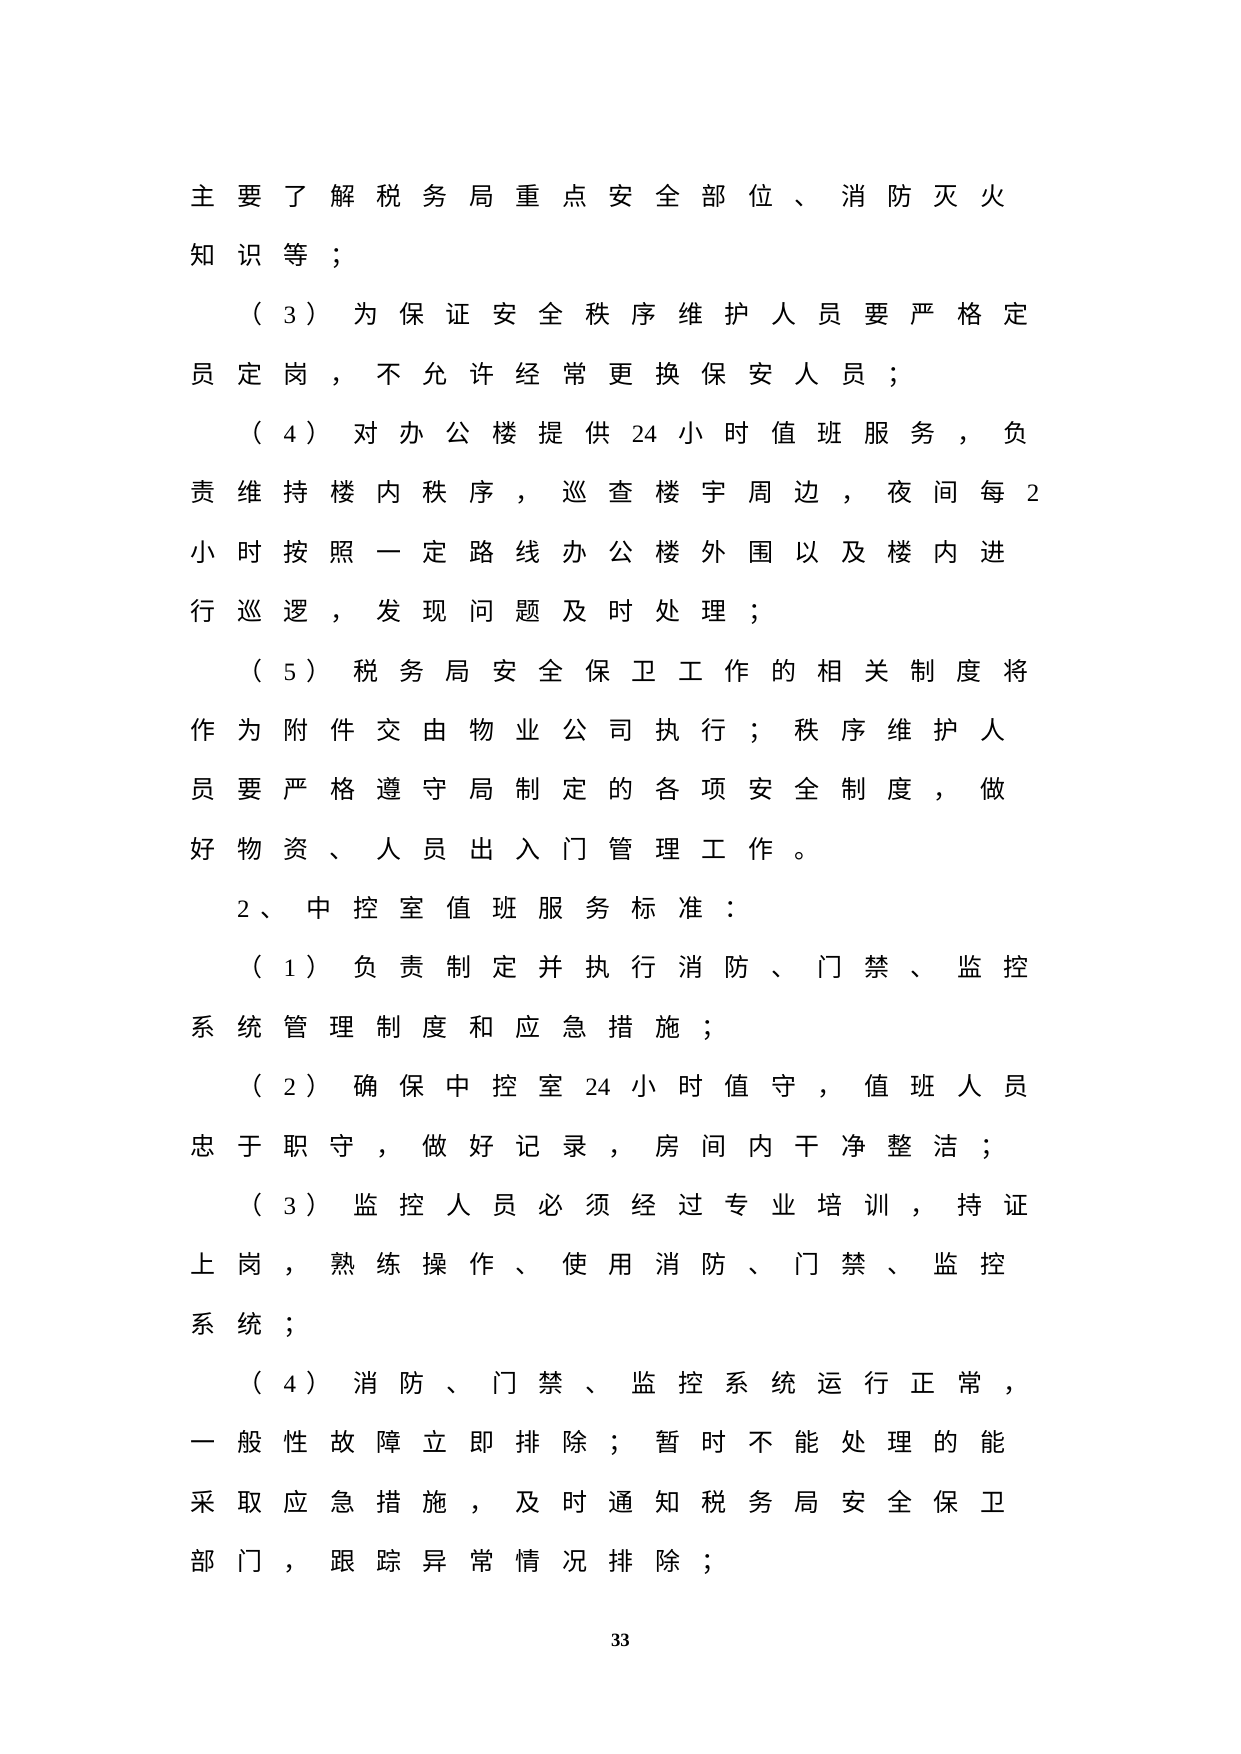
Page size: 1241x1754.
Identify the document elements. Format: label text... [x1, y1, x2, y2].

text （5）税务局安全保卫工作的相关制度将作为附件交由物业公司执行；秩序维护人员要严格遵守局制定的各项安全制度，做好物资、人员出入门管理工作。 [190, 639, 1050, 877]
text （3）为保证安全秩序维护人员要严格定员定岗，不允许经常更换保安人员； [190, 283, 1050, 402]
text （2）确保中控室24小时值守，值班人员忠于职守，做好记录，房间内干净整洁； [190, 1055, 1050, 1174]
text 2、中控室值班服务标准： [190, 877, 1050, 936]
text （4）消防、门禁、监控系统运行正常，一般性故障立即排除；暂时不能处理的能采取应急措施，及时通知税务局安全保卫部门，跟踪异常情况排除； [190, 1352, 1050, 1589]
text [190, 164, 1050, 283]
text （4）对办公楼提供24小时值班服务，负责维持楼内秩序，巡查楼宇周边，夜间每2小时按照一定路线办公楼外围以及楼内进行巡逻，发现问题及时处理； [190, 402, 1050, 639]
text （3）监控人员必须经过专业培训，持证上岗，熟练操作、使用消防、门禁、监控系统； [190, 1174, 1050, 1352]
text （1）负责制定并执行消防、门禁、监控系统管理制度和应急措施； [190, 936, 1050, 1055]
